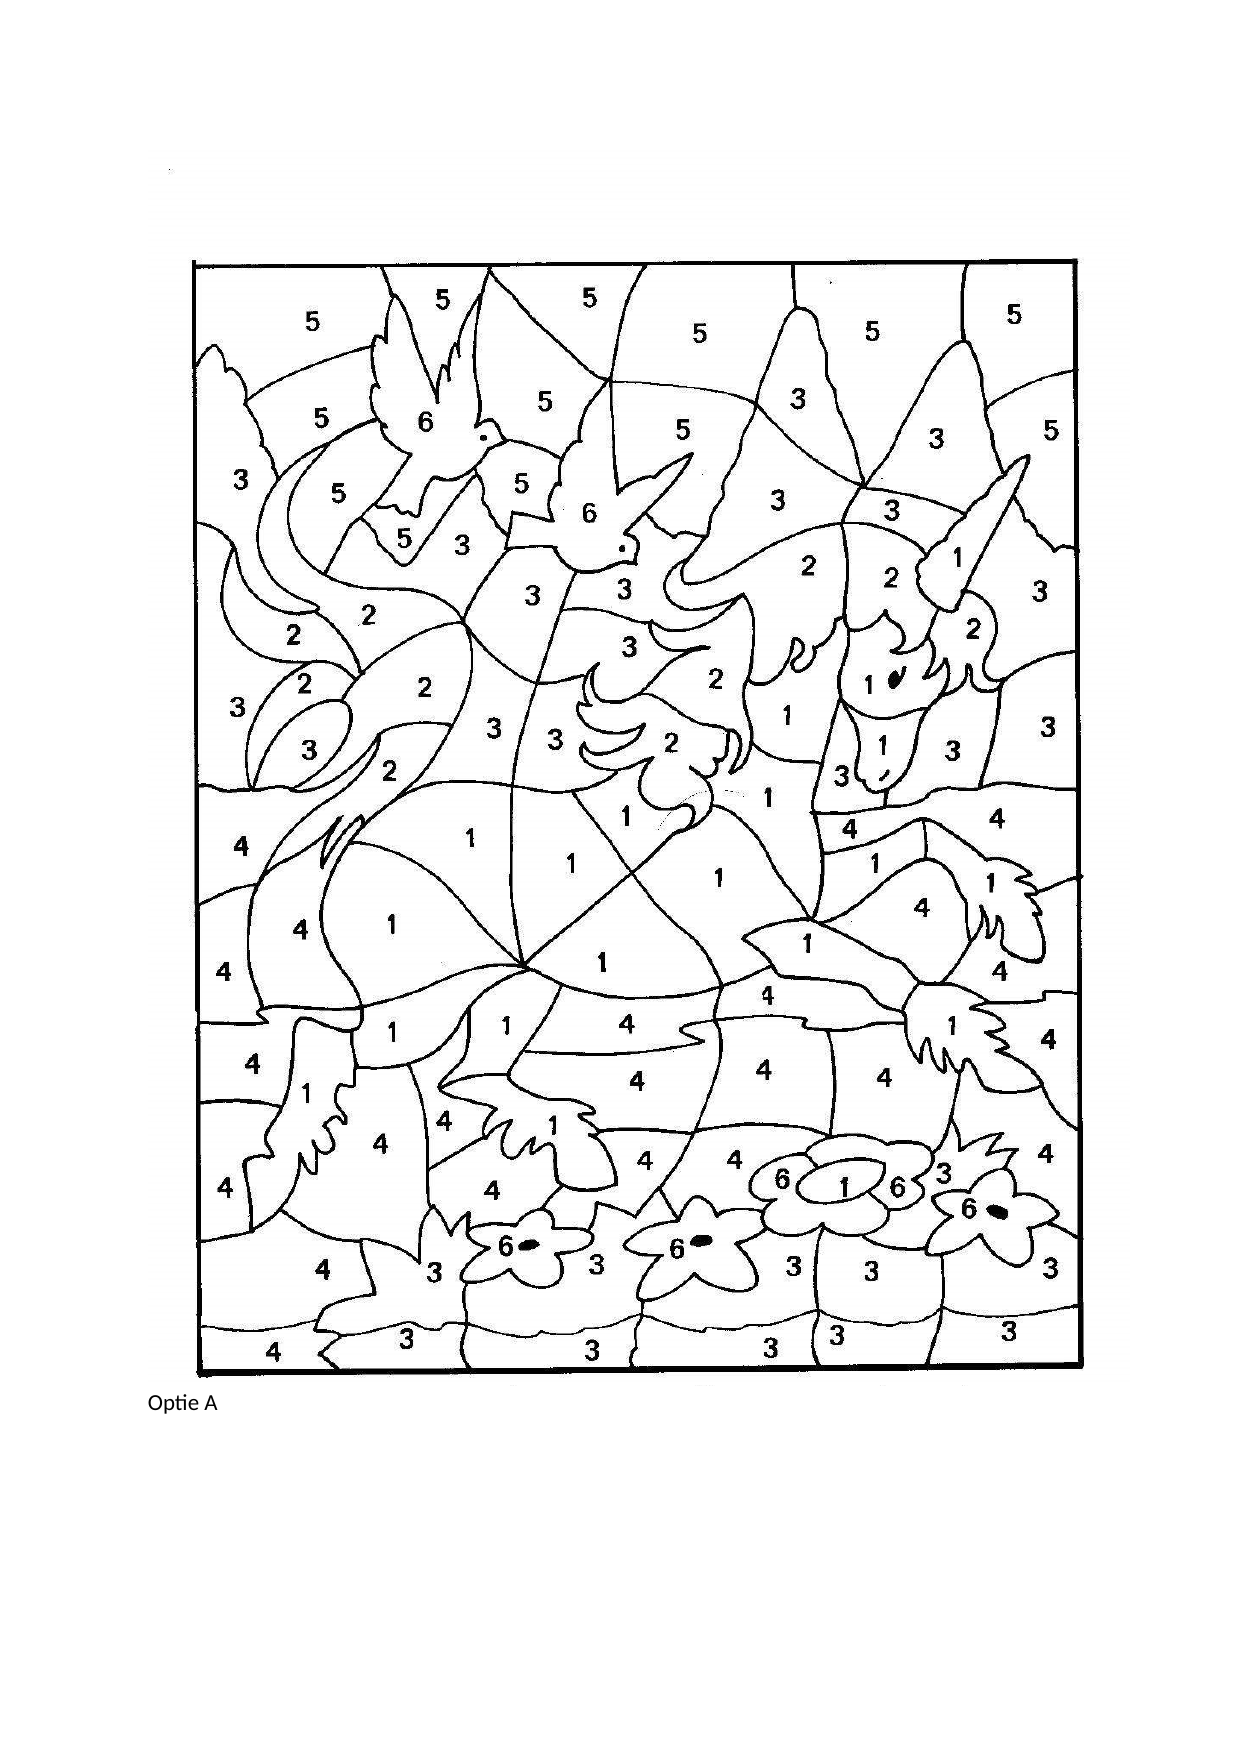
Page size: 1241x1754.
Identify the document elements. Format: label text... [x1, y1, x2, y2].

text Optie A Optie B [148, 1386, 1093, 1416]
picture [147, 147, 1130, 1386]
